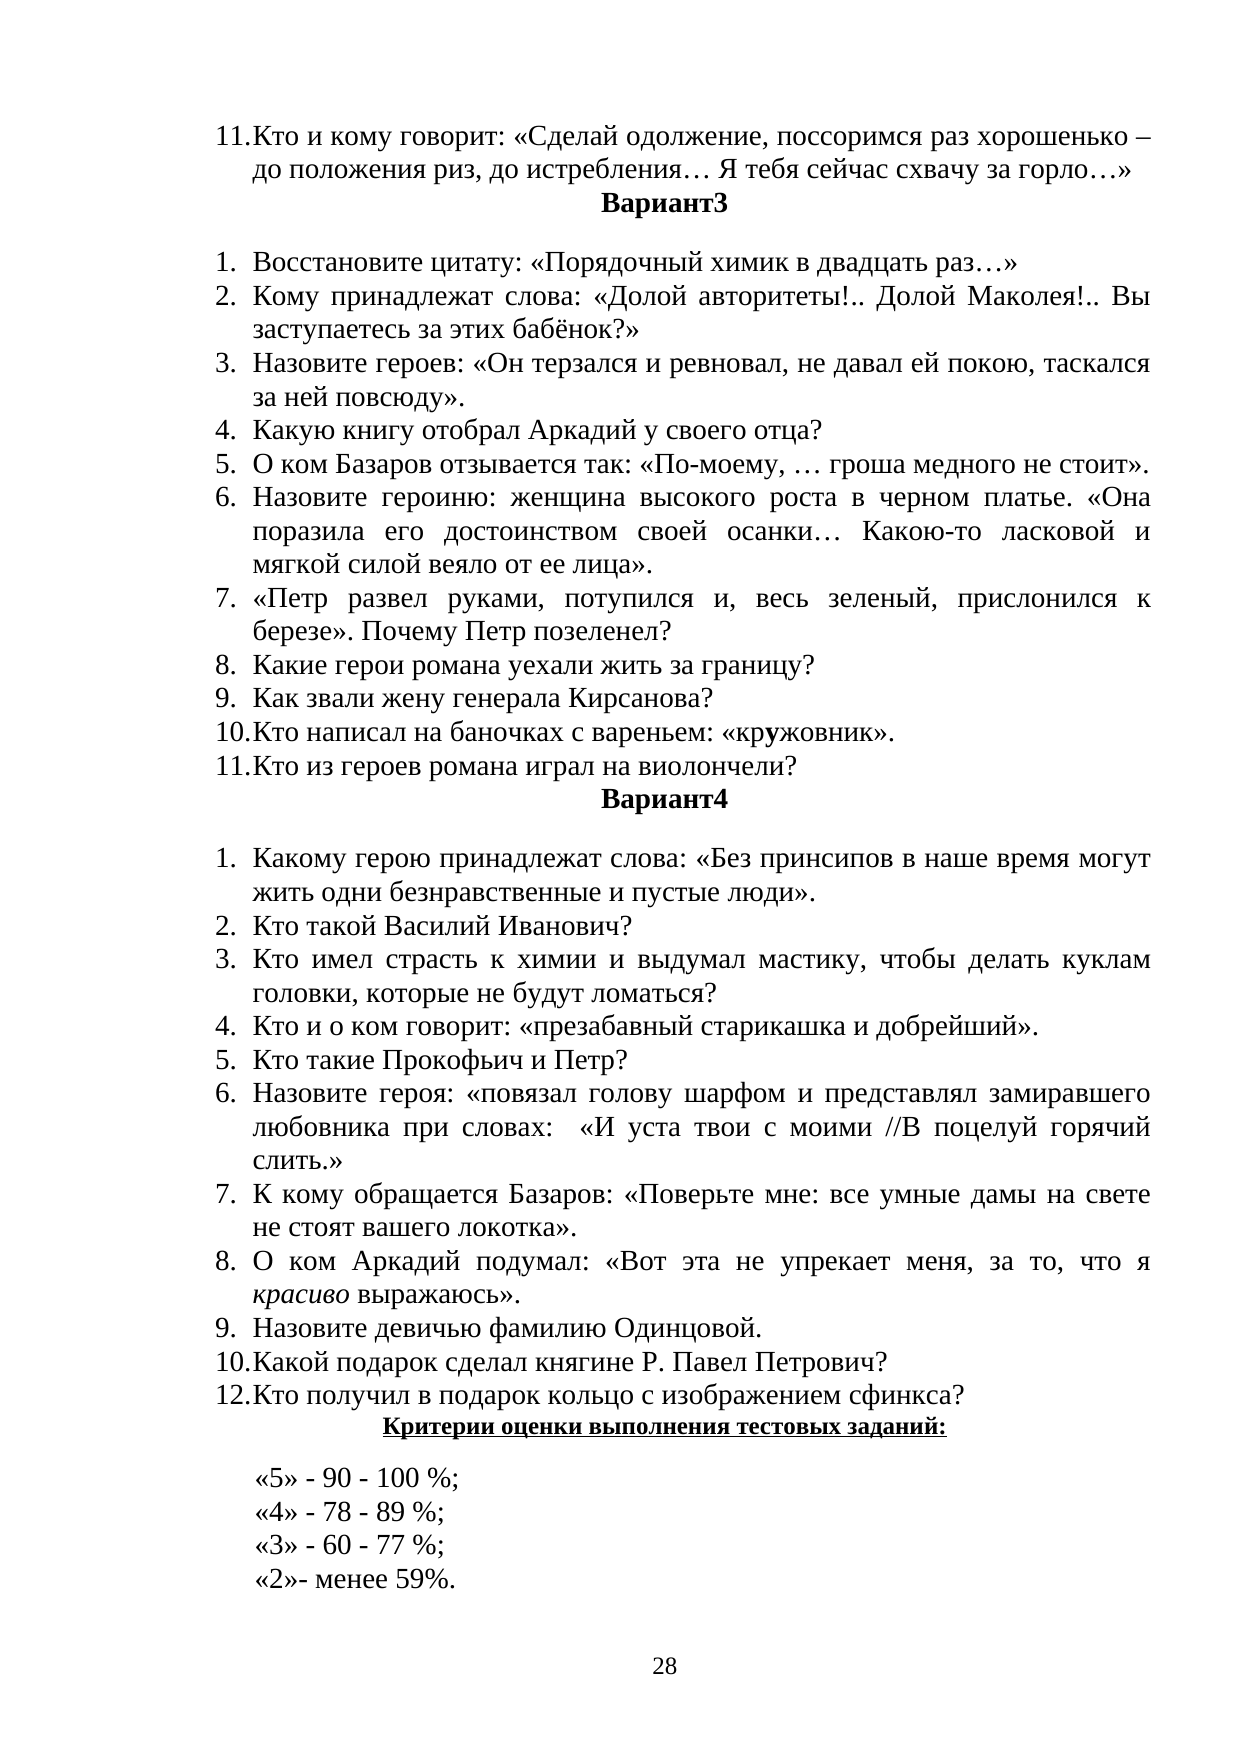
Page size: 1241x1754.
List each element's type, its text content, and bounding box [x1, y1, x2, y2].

list Какой подарок сделал княгине Р. Павел Петрович? [215, 1344, 1152, 1377]
list Кто имел страсть к химии и выдумал мастику, чтобы делать куклам головки, которые не будут ломаться? [215, 941, 1152, 1008]
list Кто получил в подарок кольцо с изображением сфинкса? [215, 1377, 1152, 1411]
list Восстановите цитату: «Порядочный химик в двадцать раз…» [215, 244, 1152, 278]
text Вариант3 [177, 185, 1152, 219]
list Назовите героиню: женщина высокого роста в черном платье. «Она поразила его достоинством своей осанки… Какою-то ласковой и мягкой силой веяло от ее лица». [215, 479, 1152, 580]
list О ком Базаров отзывается так: «По-моему, … гроша медного не стоит». [215, 446, 1152, 479]
list Кто написал на баночках с вареньем: «кружовник». [215, 714, 1152, 748]
text Критерии оценки выполнения тестовых заданий: [177, 1411, 1152, 1439]
list Кто и кому говорит: «Сделай одолжение, поссоримся раз хорошенько – до положения риз, до истребления… Я тебя сейчас схвачу за горло…» [215, 118, 1152, 185]
list Кто такой Василий Иванович? [215, 908, 1152, 941]
text «4» - 78 - 89 %; [179, 1494, 1152, 1527]
text «2»- менее 59%. [179, 1561, 1152, 1594]
list «Петр развел руками, потупился и, весь зеленый, прислонился к березе». Почему Петр позеленел? [215, 580, 1152, 647]
list О ком Аркадий подумал: «Вот эта не упрекает меня, за то, что я красиво выражаюсь». [215, 1243, 1152, 1310]
text «5» - 90 - 100 %; [179, 1460, 1152, 1494]
text Вариант4 [177, 781, 1152, 815]
list Как звали жену генерала Кирсанова? [215, 681, 1152, 714]
text «3» - 60 - 77 %; [179, 1527, 1152, 1561]
list К кому обращается Базаров: «Поверьте мне: все умные дамы на свете не стоят вашего локотка». [215, 1176, 1152, 1243]
list Какую книгу отобрал Аркадий у своего отца? [215, 412, 1152, 446]
list Назовите девичью фамилию Одинцовой. [215, 1310, 1152, 1344]
list Назовите героев: «Он терзался и ревновал, не давал ей покою, таскался за ней повсюду». [215, 345, 1152, 412]
list Кому принадлежат слова: «Долой авторитеты!.. Долой Маколея!.. Вы заступаетесь за этих бабёнок?» [215, 278, 1152, 345]
list Какому герою принадлежат слова: «Без принсипов в наше время могут жить одни безнравственные и пустые люди». [215, 841, 1152, 908]
list Кто такие Прокофьич и Петр? [215, 1042, 1152, 1075]
list Кто и о ком говорит: «презабавный старикашка и добрейший». [215, 1008, 1152, 1042]
list Назовите героя: «повязал голову шарфом и представлял замиравшего любовника при словах: «И уста твои с моими //В поцелуй горячий слить.» [215, 1075, 1152, 1176]
list Кто из героев романа играл на виолончели? [215, 748, 1152, 781]
list Какие герои романа уехали жить за границу? [215, 647, 1152, 681]
